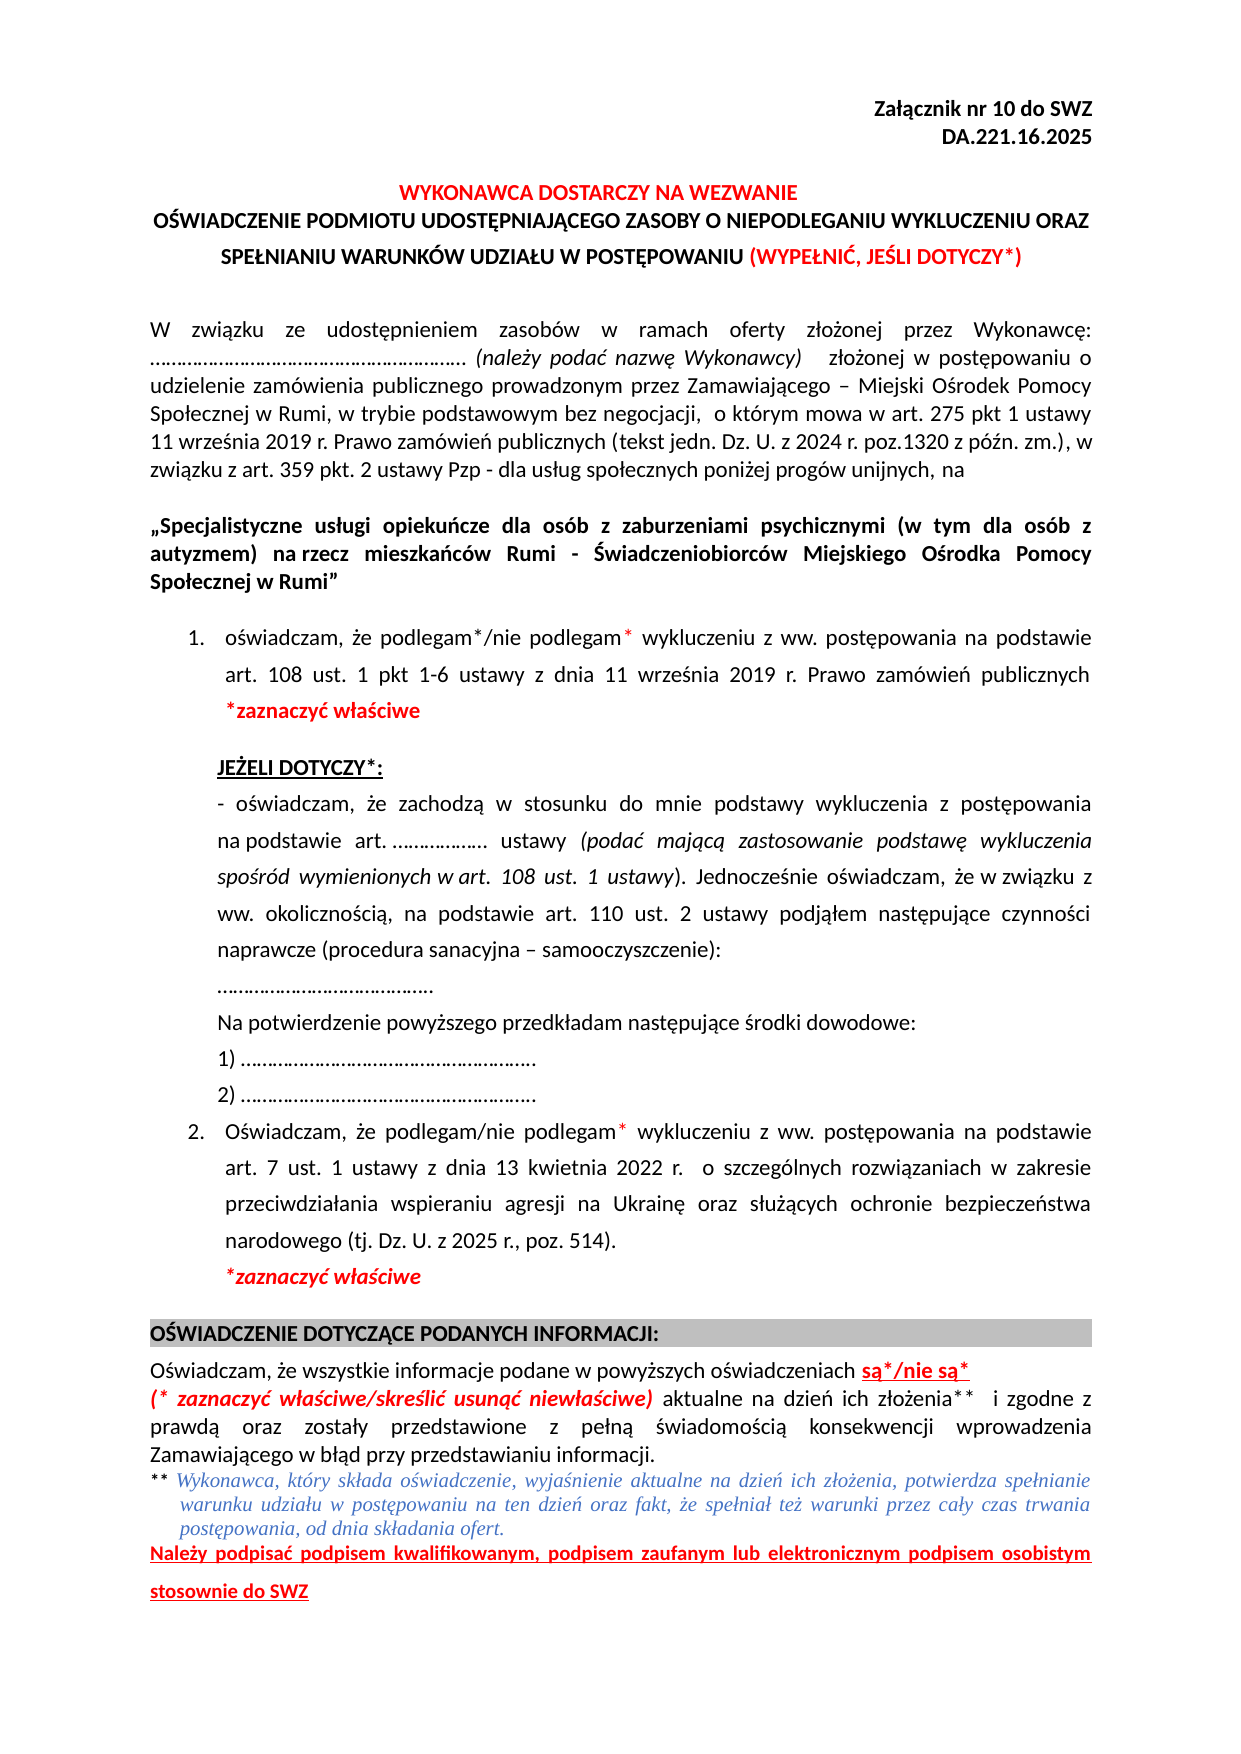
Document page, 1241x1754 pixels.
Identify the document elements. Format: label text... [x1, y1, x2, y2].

text DA.221.16.2025 [694, 122, 1092, 150]
text (* zaznaczyć właściwe/skreślić usunąć niewłaściwe) aktualne na dzień ich złożenia** i zgodne z prawdą oraz zostały przedstawione z pełną świadomością konsekwencji wprowadzenia Zamawiającego w błąd przy przedstawianiu informacji. [150, 1384, 1092, 1468]
text Na potwierdzenie powyższego przedkładam następujące środki dowodowe: [150, 1008, 1089, 1036]
text W związku ze udostępnieniem zasobów w ramach oferty złożonej przez Wykonawcę: …………………………………………………… (należy podać nazwę Wykonawcy) złożonej w postępowaniu o udzielenie zamówienia publicznego prowadzonym przez Zamawiającego – Miejski Ośrodek Pomocy Społecznej w Rumi, w trybie podstawowym bez negocjacji, o którym mowa w art. 275 pkt 1 ustawy 11 września 2019 r. Prawo zamówień publicznych (tekst jedn. Dz. U. z 2024 r. poz.1320 z późn. zm.), w związku z art. 359 pkt. 2 ustawy Pzp - dla usług społecznych poniżej progów unijnych, na [150, 315, 1092, 483]
text JEŻELI DOTYCZY*: [187, 753, 1092, 781]
text OŚWIADCZENIE DOTYCZĄCE PODANYCH INFORMACJI: [150, 1319, 1092, 1347]
text Należy podpisać podpisem kwalifikowanym, podpisem zaufanym lub elektronicznym podpisem osobistym stosownie do SWZ [150, 1563, 1092, 1604]
text OŚWIADCZENIE PODMIOTU UDOSTĘPNIAJĄCEGO ZASOBY O NIEPODLEGANIU WYKLUCZENIU ORAZ SPEŁNIANIU WARUNKÓW UDZIAŁU W POSTĘPOWANIU (WYPEŁNIĆ, JEŚLI DOTYCZY*) [150, 206, 1092, 270]
text 1) ……………………………………………….. [150, 1044, 1089, 1072]
list oświadczam, że podlegam*/nie podlegam* wykluczeniu z ww. postępowania na podstawie art. 108 ust. 1 pkt 1-6 ustawy z dnia 11 września 2019 r. Prawo zamówień publicznych *zaznaczyć właściwe [187, 623, 1092, 724]
text ** Wykonawca, który składa oświadczenie, wyjaśnienie aktualne na dzień ich złożenia, potwierdza spełnianie warunku udziału w postępowaniu na ten dzień oraz fakt, że spełniał też warunki przez cały czas trwania postępowania, od dnia składania ofert. [150, 1468, 1092, 1540]
text WYKONAWCA DOSTARCZY NA WEZWANIE [150, 178, 1047, 206]
text 2) ……………………………………………….. [150, 1080, 1089, 1108]
text - oświadczam, że zachodzą w stosunku do mnie podstawy wykluczenia z postępowania na podstawie art. ……………… ustawy (podać mającą zastosowanie podstawę wykluczenia spośród wymienionych w art. 108 ust. 1 ustawy). Jednocześnie oświadczam, że w związku z ww. okolicznością, na podstawie art. 110 ust. 2 ustawy podjąłem następujące czynności naprawcze (procedura sanacyjna – samooczyszczenie): [217, 789, 1092, 963]
text Załącznik nr 10 do SWZ [667, 94, 1092, 122]
text ………………………………….. [217, 971, 1092, 999]
text „Specjalistyczne usługi opiekuńcze dla osób z zaburzeniami psychicznymi (w tym dla osób z autyzmem) na rzecz mieszkańców Rumi - Świadczeniobiorców Miejskiego Ośrodka Pomocy Społecznej w Rumi” [150, 511, 1092, 595]
text Oświadczam, że wszystkie informacje podane w powyższych oświadczeniach są*/nie są* [150, 1356, 1092, 1384]
list *zaznaczyć właściwe [224, 1262, 1092, 1290]
text Należy podpisać podpisem kwalifikowanym, podpisem zaufanym lub elektronicznym podpisem osobistym stosownie do SWZ [150, 1540, 1092, 1562]
list Oświadczam, że podlegam/nie podlegam* wykluczeniu z ww. postępowania na podstawie art. 7 ust. 1 ustawy z dnia 13 kwietnia 2022 r. o szczególnych rozwiązaniach w zakresie przeciwdziałania wspieraniu agresji na Ukrainę oraz służących ochronie bezpieczeństwa narodowego (tj. Dz. U. z 2025 r., poz. 514). [187, 1117, 1092, 1254]
